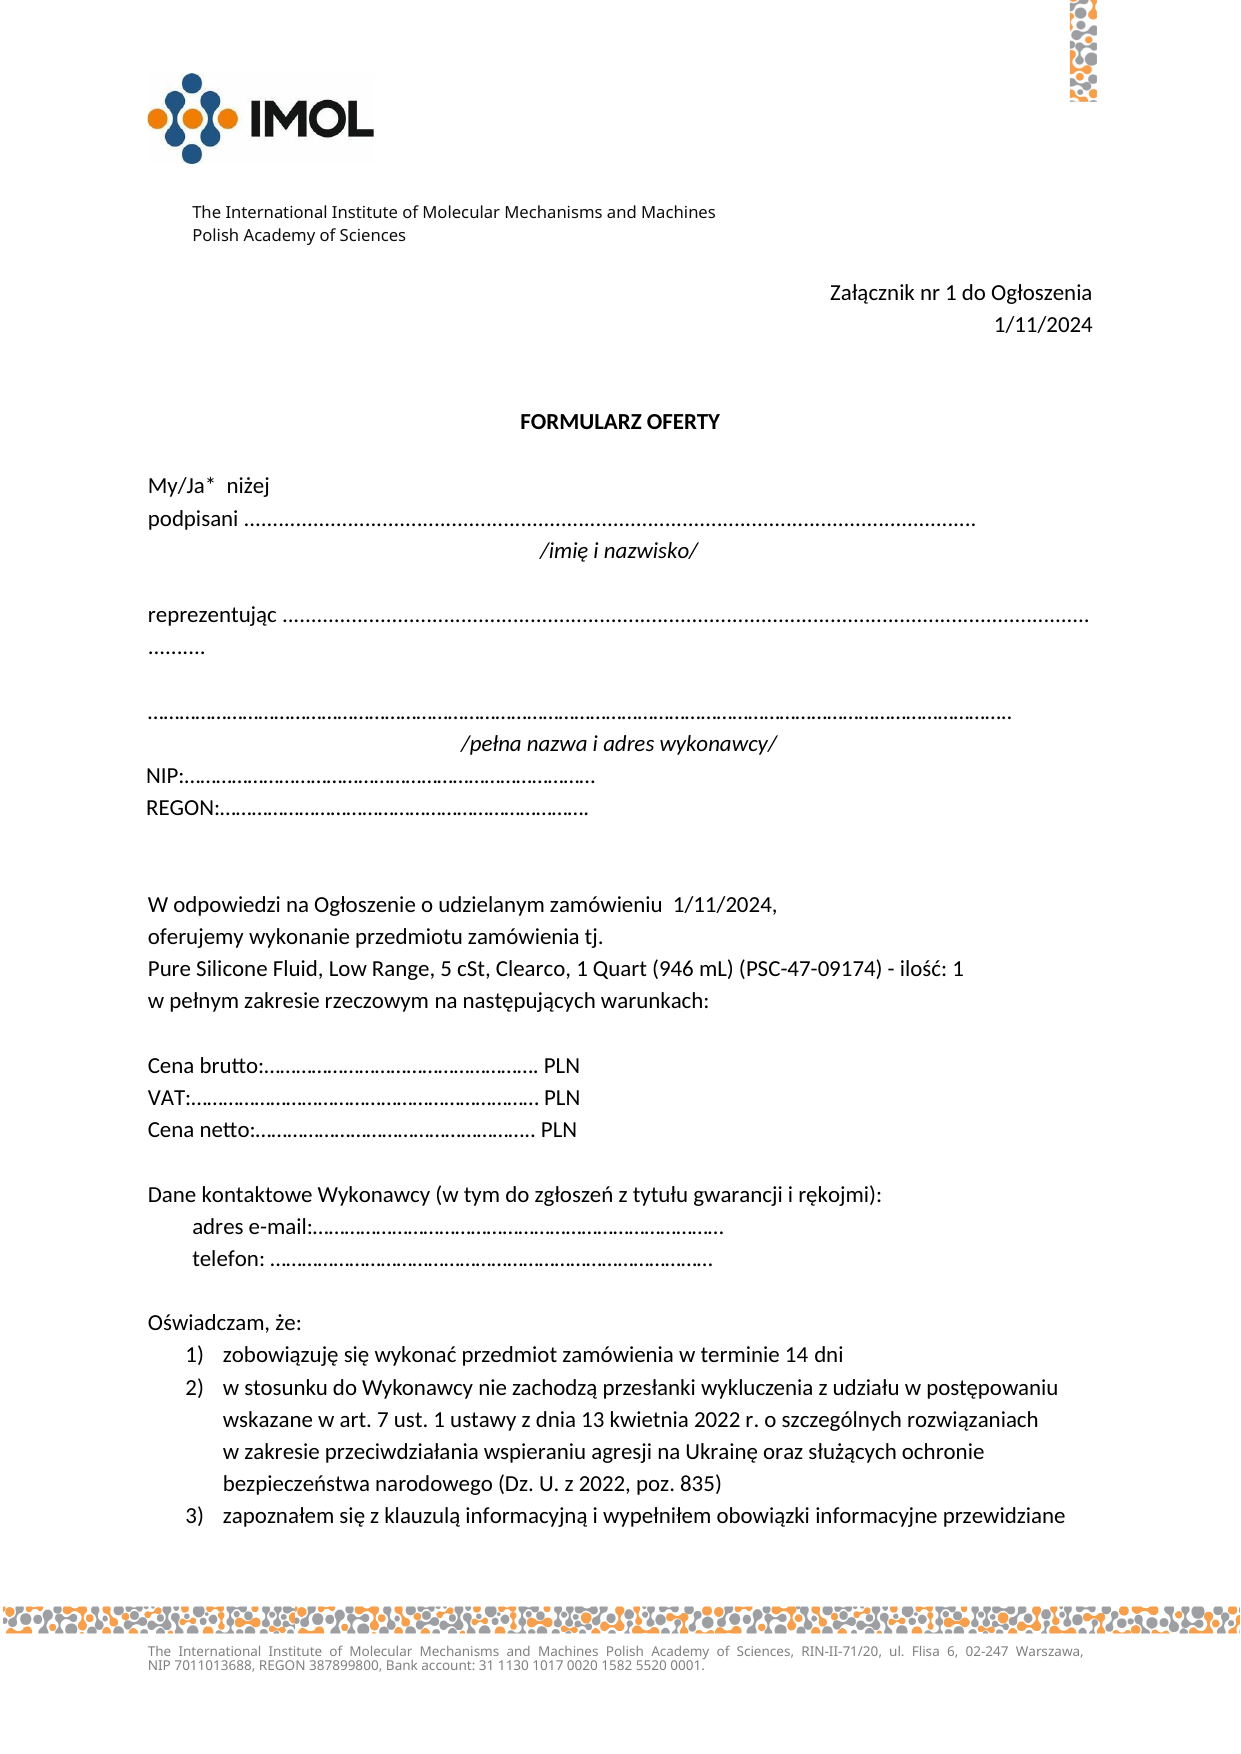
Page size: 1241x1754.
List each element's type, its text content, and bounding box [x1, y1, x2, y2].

picture [3, 1605, 1240, 1634]
text w pełnym zakresie rzeczowym na następujących warunkach: [148, 987, 1093, 1014]
text Cena netto:…………………………………………….. PLN [148, 1115, 1093, 1143]
list w stosunku do Wykonawcy nie zachodzą przesłanki wykluczenia z udziału w postępowaniu wskazane w art. 7 ust. 1 ustawy z dnia 13 kwietnia 2022 r. o szczególnych rozwiązaniach w zakresie przeciwdziałania wspieraniu agresji na Ukrainę oraz służących ochronie bezpieczeństwa narodowego (Dz. U. z 2022, poz. 835) [185, 1373, 1093, 1497]
text VAT:………………………………………………………… PLN [148, 1083, 1093, 1111]
text oferujemy wykonanie przedmiotu zamówienia tj. [148, 922, 1093, 950]
text Dane kontaktowe Wykonawcy (w tym do zgłoszeń z tytułu gwarancji i rękojmi): [148, 1180, 1093, 1208]
text NIP:…………………………………………………………………… [146, 761, 1093, 789]
text REGON:……………………………………………………………. [146, 793, 1093, 821]
text /pełna nazwa i adres wykonawcy/ [148, 729, 1093, 757]
picture [1070, 0, 1097, 101]
picture [147, 73, 374, 164]
text telefon: ………………………………………………………………………… [192, 1244, 1093, 1272]
text /imię i nazwisko/ [148, 536, 1093, 564]
list zobowiązuję się wykonać przedmiot zamówienia w terminie 14 dni [185, 1341, 1093, 1369]
text Cena brutto:……………………………………………. PLN [148, 1051, 1093, 1079]
text My/Ja* niżej podpisani ............................................................................................................................... [148, 472, 1093, 532]
text adres e-mail:…………………………………………………………………… [192, 1212, 1093, 1240]
text Pure Silicone Fluid, Low Range, 5 cSt, Clearco, 1 Quart (946 mL) (PSC-47-09174) - ilość: 1 [148, 954, 1093, 982]
text Oświadczam, że: [148, 1308, 1093, 1336]
text ……………………………………………………………………………………………………………………………………………….. [148, 697, 1093, 725]
text Załącznik nr 1 do Ogłoszenia [148, 278, 1093, 306]
text W odpowiedzi na Ogłoszenie o udzielanym zamówieniu 1/11/2024, [148, 890, 1093, 918]
text reprezentując ...................................................................................................................................................... [148, 600, 1093, 661]
text 1/11/2024 [148, 311, 1093, 339]
text FORMULARZ OFERTY [148, 407, 1093, 435]
